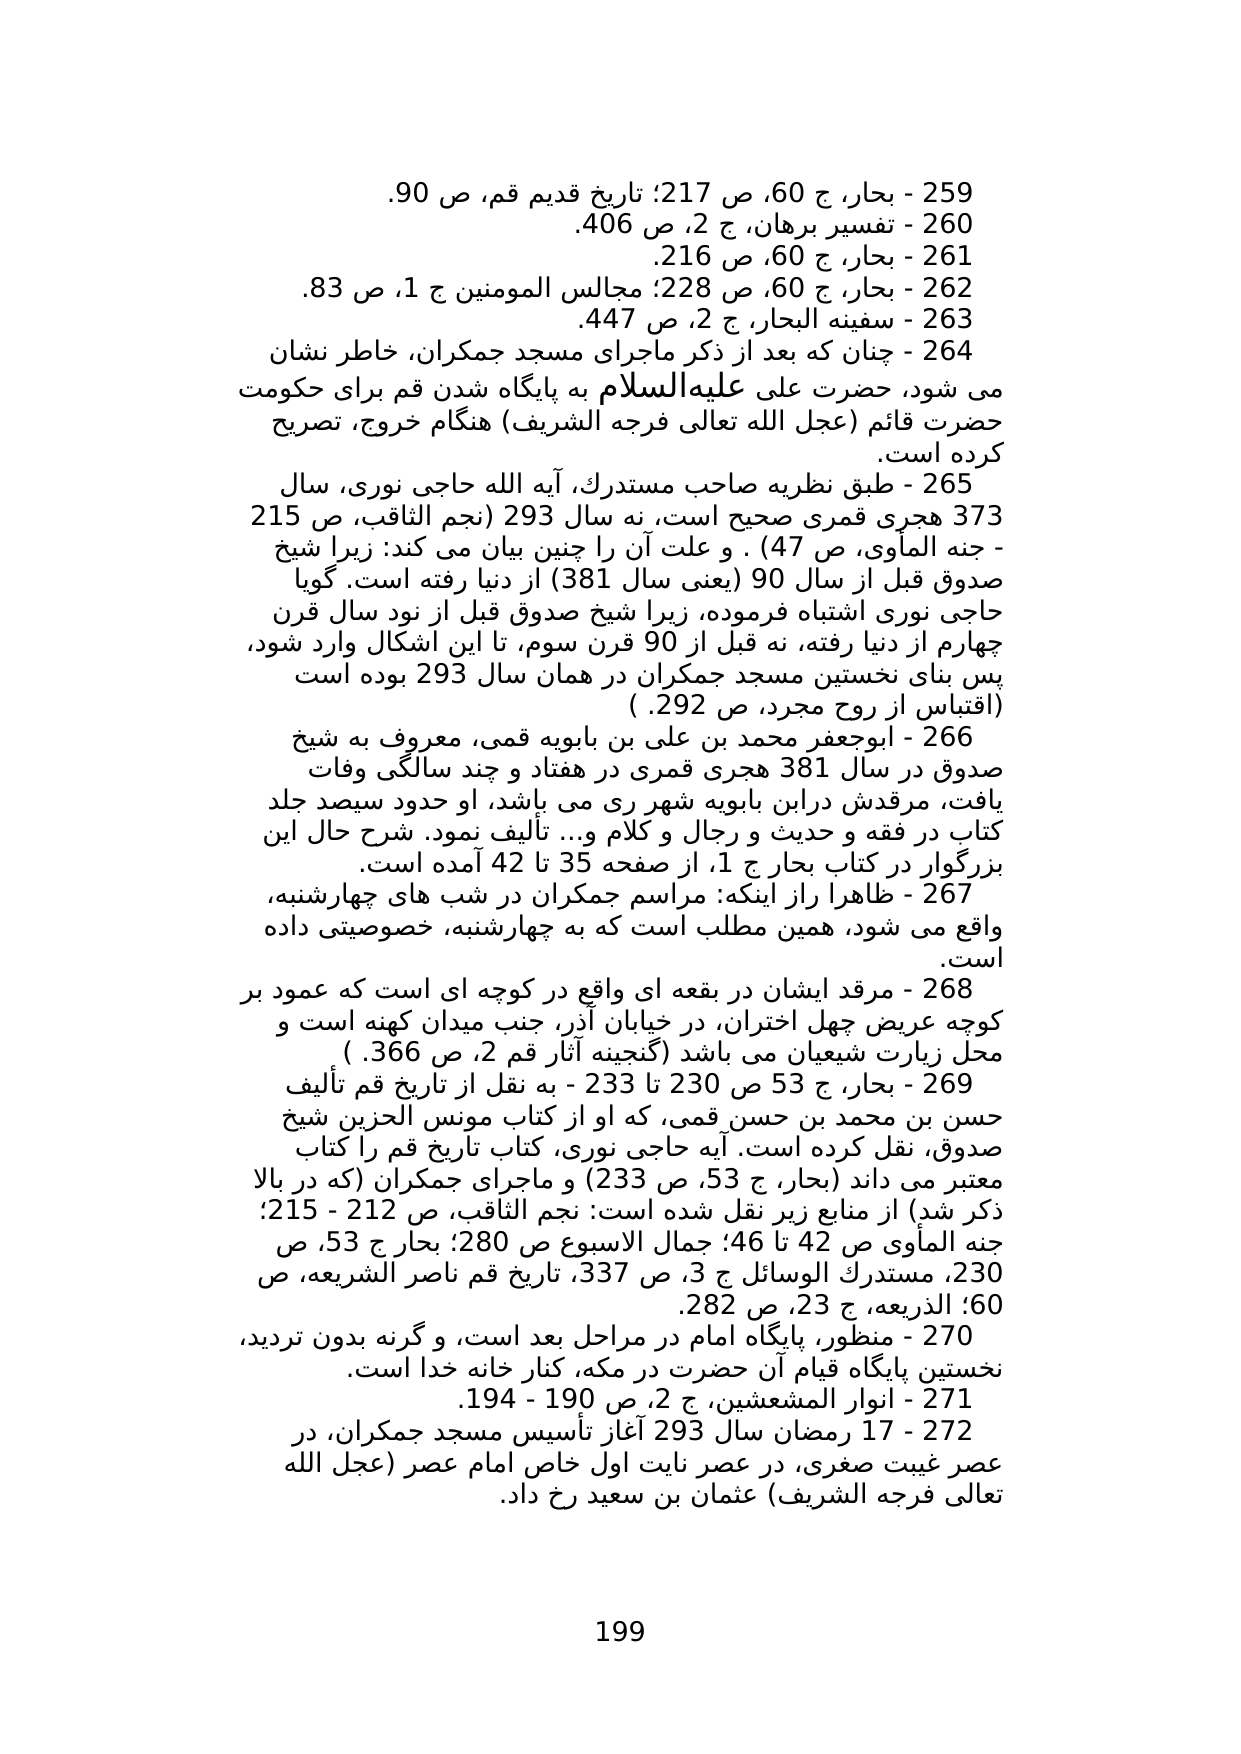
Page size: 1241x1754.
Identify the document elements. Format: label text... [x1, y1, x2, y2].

text 259 - بحار، ج 60، ص 217؛ تاريخ قديم قم، ص 90. [236, 177, 1004, 209]
text 264 - چنان كه بعد از ذكر ماجراى مسجد جمكران، خاطر نشان مى شود، حضرت على عليه‌السلام به پايگاه شدن قم براى حكومت حضرت قائم (عجل الله تعالى فرجه الشريف) هنگام خروج، تصريح كرده است. [236, 335, 1004, 468]
text 261 - بحار، ج 60، ص 216. [236, 240, 1004, 272]
text 270 - منظور، پايگاه امام در مراحل بعد است، و گرنه بدون ترديد، نخستين پايگاه قيام آن حضرت در مكه، كنار خانه خدا است. [236, 1321, 1004, 1384]
text 260 - تفسير برهان، ج 2، ص 406. [236, 209, 1004, 240]
text 269 - بحار، ج 53 ص 230 تا 233 - به نقل از تاريخ قم تأليف حسن بن محمد بن حسن قمى، كه او از كتاب مونس الحزين شيخ صدوق، نقل كرده است. آيه حاجى نورى، كتاب تاريخ قم را كتاب معتبر مى داند (بحار، ج 53، ص 233) و ماجراى جمكران (كه در بالا ذكر شد) از منابع زير نقل شده است: نجم الثاقب، ص 212 - 215؛ جنه المأوى ص 42 تا 46؛ جمال الاسبوع ص 280؛ بحار ج 53، ص 230، مستدرك الوسائل ج 3، ص 337، تاريخ قم ناصر الشريعه، ص 60؛ الذريعه، ج 23، ص 282. [236, 1068, 1004, 1321]
text 271 - انوار المشعشين، ج 2، ص 190 - 194. [236, 1384, 1004, 1415]
text 272 - 17 رمضان سال 293 آغاز تأسيس مسجد جمكران، در عصر غيبت صغرى، در عصر نايت اول خاص امام عصر (عجل الله تعالى فرجه الشريف) عثمان بن سعيد رخ داد. [236, 1415, 1004, 1510]
text 262 - بحار، ج 60، ص 228؛ مجالس المومنين ج 1، ص 83. [236, 272, 1004, 303]
text 267 - ظاهرا راز اينكه: مراسم جمكران در شب هاى چهارشنبه، واقع مى شود، همين مطلب است كه به چهارشنبه، خصوصيتى داده است. [236, 879, 1004, 973]
text 265 - طبق نظريه صاحب مستدرك، آيه الله حاجى نورى، سال 373 هجرى قمرى صحيح است، نه سال 293 (نجم الثاقب، ص 215 - جنه المأوى، ص 47) . و علت آن را چنين بيان مى كند: زيرا شيخ صدوق قبل از سال 90 (يعنى سال 381) از دنيا رفته است. گويا حاجى نورى اشتباه فرموده، زيرا شيخ صدوق قبل از نود سال قرن چهارم از دنيا رفته، نه قبل از 90 قرن سوم، تا اين اشكال وارد شود، پس بناى نخستين مسجد جمكران در همان سال 293 بوده است (اقتباس از روح مجرد، ص 292. ) [236, 468, 1004, 721]
text 266 - ابوجعفر محمد بن على بن بابويه قمى، معروف به شيخ صدوق در سال 381 هجرى قمرى در هفتاد و چند سالگى وفات يافت، مرقدش درابن بابويه شهر رى مى باشد، او حدود سيصد جلد كتاب در فقه و حديث و رجال و كلام و... تأليف نمود. شرح حال اين بزرگوار در كتاب بحار ج 1، از صفحه 35 تا 42 آمده است. [236, 721, 1004, 879]
text 268 - مرقد ايشان در بقعه اى واقع در كوچه اى است كه عمود بر كوچه عريض چهل اختران، در خيابان آذر، جنب ميدان كهنه است و محل زيارت شيعيان مى باشد (گنجينه آثار قم 2، ص 366. ) [236, 973, 1004, 1068]
text 263 - سفينه البحار، ج 2، ص 447. [236, 303, 1004, 335]
